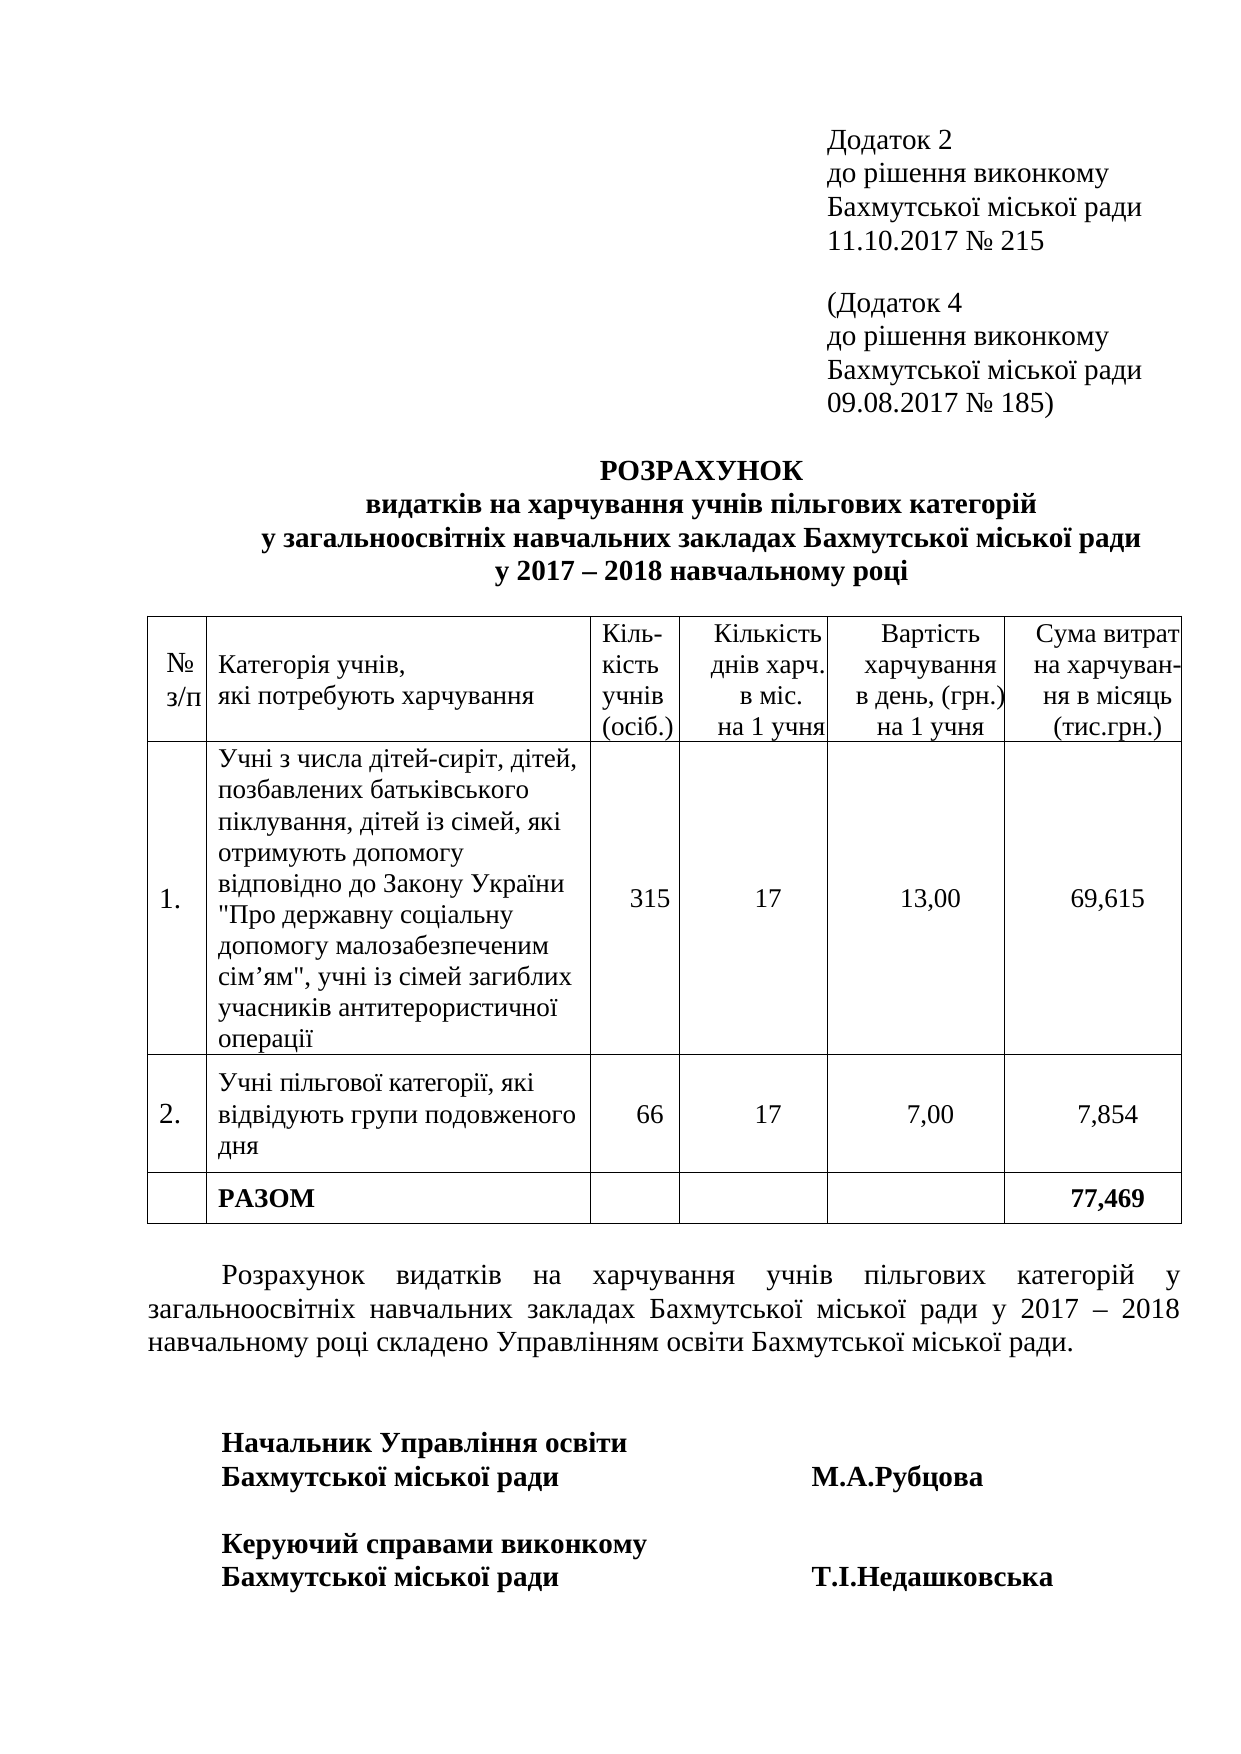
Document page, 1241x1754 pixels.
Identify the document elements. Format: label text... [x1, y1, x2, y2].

text Бахмутської міської ради Т.І.Недашковська [148, 1559, 1181, 1593]
table_header № з/п [148, 617, 206, 741]
table_cell 77,469 [1005, 1173, 1181, 1223]
table_header Сума витрат на харчуван- ня в місяць (тис.грн.) [1005, 617, 1181, 741]
text до рішення виконкому [148, 318, 1181, 352]
table_cell 13,00 [828, 742, 1004, 1054]
table_cell 2. [148, 1055, 206, 1172]
table_cell 17 [680, 1055, 827, 1172]
table_cell Учні пільгової категорії, які відвідують групи подовженого дня [207, 1055, 590, 1172]
text (Додаток 4 [148, 285, 1181, 318]
text РОЗРАХУНОК [148, 453, 1181, 486]
text у 2017 – 2018 навчальному році [148, 553, 1181, 587]
text Розрахунок видатків на харчування учнів пільгових категорій у загальноосвітніх навчальних закладах Бахмутської міської ради у 2017 – 2018 навчальному році складено Управлінням освіти Бахмутської міської ради. [148, 1257, 1181, 1358]
text Додаток 2 [148, 122, 1181, 156]
table_cell 7,00 [828, 1055, 1004, 1172]
table_cell РАЗОМ [207, 1173, 590, 1223]
text Начальник Управління освіти [148, 1425, 1181, 1459]
table_header Кількість днів харч. в міс. на 1 учня [680, 617, 827, 741]
text до рішення виконкому [148, 156, 1181, 189]
table_header Категорія учнів, які потребують харчування [207, 617, 590, 741]
table_cell 66 [591, 1055, 679, 1172]
text 09.08.2017 № 185) [148, 386, 1181, 419]
text Бахмутської міської ради [148, 352, 1181, 386]
table_cell [680, 1173, 827, 1223]
table_header Кіль- кість учнів (осіб.) [591, 617, 679, 741]
table_cell 17 [680, 742, 827, 1054]
text у загальноосвітніх навчальних закладах Бахмутської міської ради [148, 520, 1181, 553]
table_cell 1. [148, 742, 206, 1054]
text видатків на харчування учнів пільгових категорій [148, 486, 1181, 520]
text Бахмутської міської ради [148, 189, 1181, 223]
table_cell [591, 1173, 679, 1223]
text Керуючий справами виконкому [148, 1526, 1181, 1559]
table_cell [148, 1173, 206, 1223]
text 11.10.2017 № 215 [148, 223, 1181, 256]
table_cell 69,615 [1005, 742, 1181, 1054]
table_cell [828, 1173, 1004, 1223]
table_cell 7,854 [1005, 1055, 1181, 1172]
table_header Вартість харчування в день, (грн.) на 1 учня [828, 617, 1004, 741]
table_cell 315 [591, 742, 679, 1054]
text Бахмутської міської ради М.А.Рубцова [148, 1459, 1181, 1492]
table_cell Учні з числа дітей-сиріт, дітей, позбавлених батьківського піклування, дітей із сімей, які отримують допомогу відповідно до Закону України "Про державну соціальну допомогу малозабезпеченим сім’ям", учні із сімей загиблих учасників антитерористичної операції [207, 742, 590, 1054]
